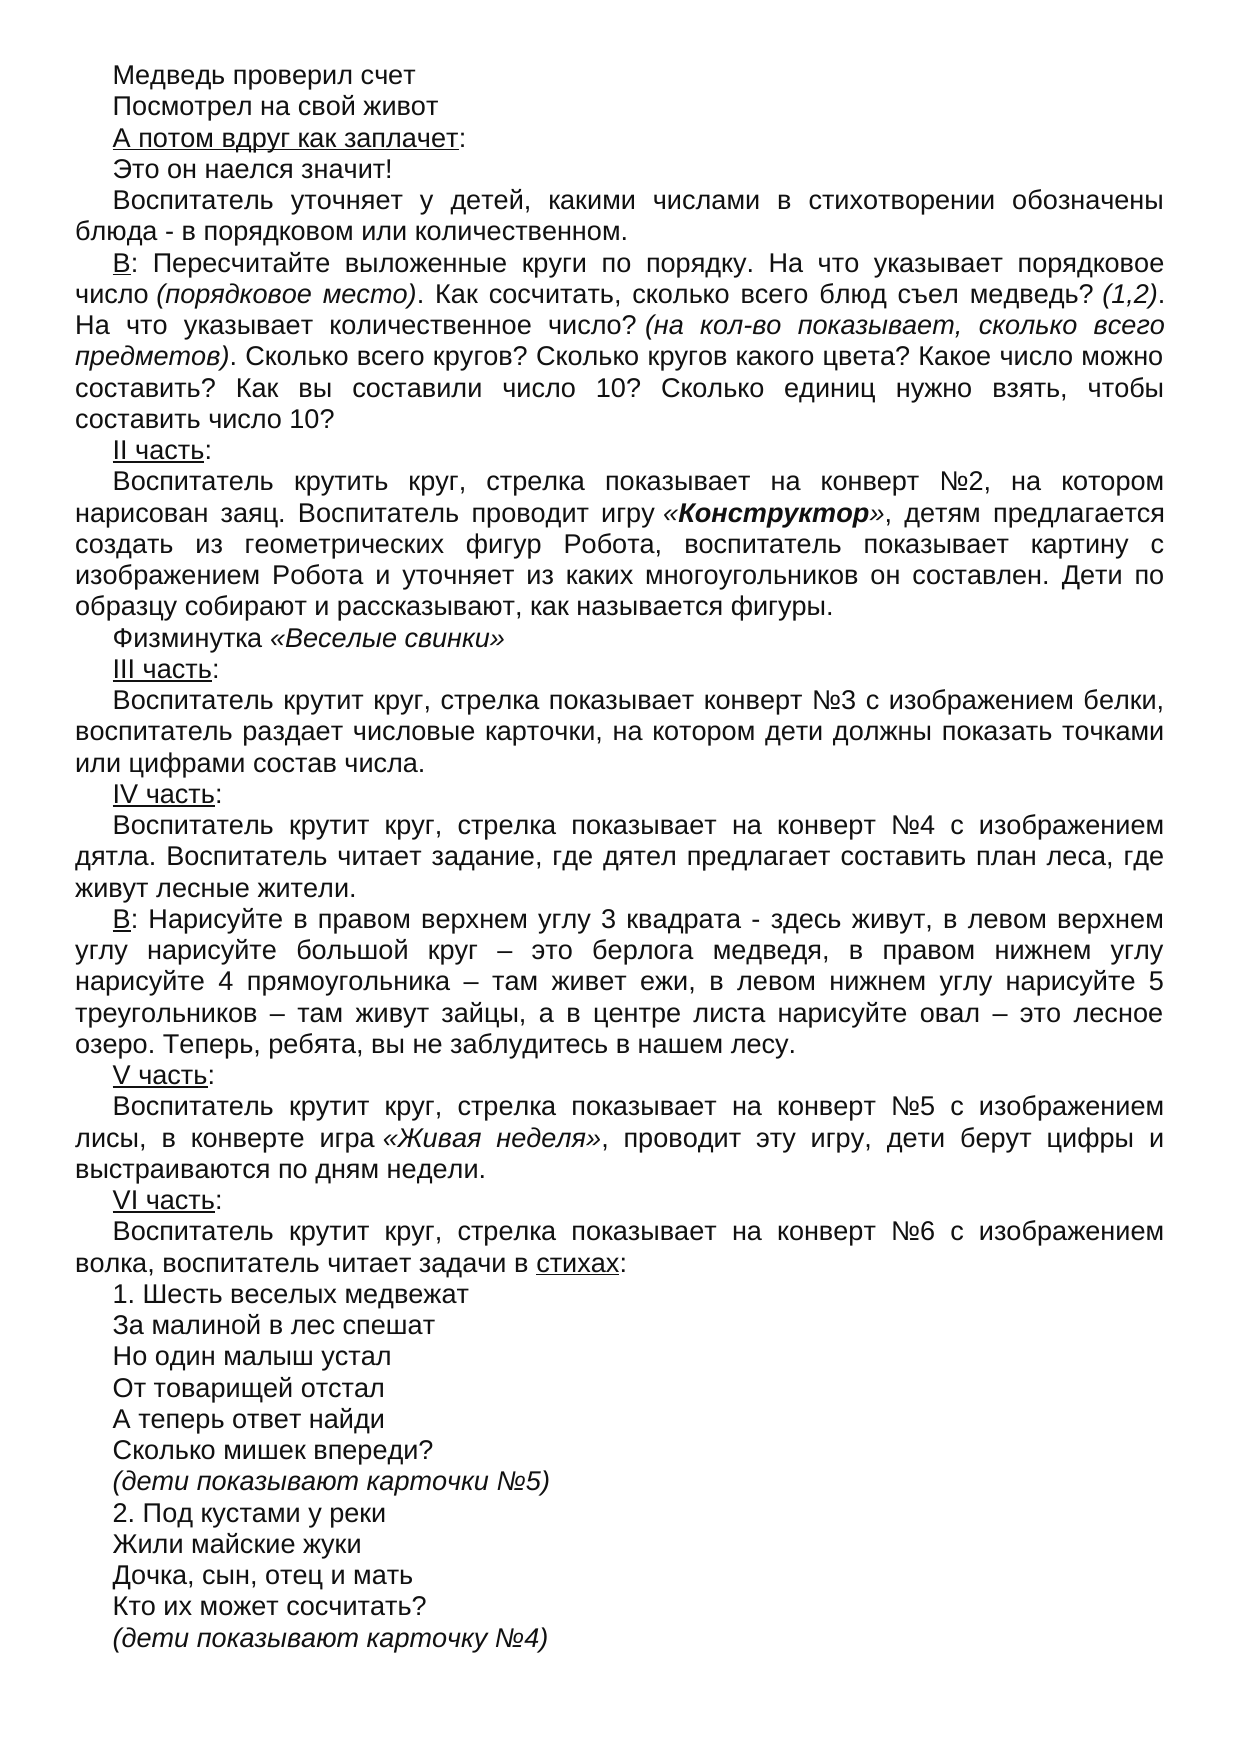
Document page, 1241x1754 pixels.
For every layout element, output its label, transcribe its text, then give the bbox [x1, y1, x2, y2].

text Сколько мишек впереди? [75, 1434, 1165, 1465]
text II часть: [75, 434, 1165, 465]
text Медведь проверил счет [75, 59, 1165, 90]
text А потом вдруг как заплачет: [75, 122, 1165, 153]
text Воспитатель крутит круг, стрелка показывает на конверт №4 с изображением дятла. Воспитатель читает задание, где дятел предлагает составить план леса, где живут лесные жители. [75, 809, 1165, 903]
text Физминутка «Веселые свинки» [75, 622, 1165, 653]
text Воспитатель уточняет у детей, какими числами в стихотворении обозначены блюда - в порядковом или количественном. [75, 184, 1165, 247]
text 2. Под кустами у реки [75, 1497, 1165, 1528]
text 1. Шесть веселых медвежат [75, 1278, 1165, 1309]
text III часть: [75, 653, 1165, 684]
text V часть: [75, 1059, 1165, 1090]
text Но один малыш устал [75, 1340, 1165, 1372]
text VI часть: [75, 1184, 1165, 1215]
text Это он наелся значит! [75, 153, 1165, 184]
text А теперь ответ найди [75, 1403, 1165, 1434]
text Воспитатель крутит круг, стрелка показывает на конверт №6 с изображением волка, воспитатель читает задачи в стихах: [75, 1215, 1165, 1278]
text Жили майские жуки [75, 1528, 1165, 1559]
text От товарищей отстал [75, 1372, 1165, 1403]
text (дети показывают карточку №4) [75, 1622, 1165, 1653]
text IV часть: [75, 778, 1165, 809]
text Воспитатель крутить круг, стрелка показывает на конверт №2, на котором нарисован заяц. Воспитатель проводит игру «Конструктор», детям предлагается создать из геометрических фигур Робота, воспитатель показывает картину с изображением Робота и уточняет из каких многоугольников он составлен. Дети по образцу собирают и рассказывают, как называется фигуры. [75, 465, 1165, 622]
text Посмотрел на свой живот [75, 90, 1165, 122]
text В: Нарисуйте в правом верхнем углу 3 квадрата - здесь живут, в левом верхнем углу нарисуйте большой круг – это берлога медведя, в правом нижнем углу нарисуйте 4 прямоугольника – там живет ежи, в левом нижнем углу нарисуйте 5 треугольников – там живут зайцы, а в центре листа нарисуйте овал – это лесное озеро. Теперь, ребята, вы не заблудитесь в нашем лесу. [75, 903, 1165, 1059]
text Дочка, сын, отец и мать [75, 1559, 1165, 1590]
text Воспитатель крутит круг, стрелка показывает конверт №3 с изображением белки, воспитатель раздает числовые карточки, на котором дети должны показать точками или цифрами состав числа. [75, 684, 1165, 778]
text За малиной в лес спешат [75, 1309, 1165, 1340]
text Воспитатель крутит круг, стрелка показывает на конверт №5 с изображением лисы, в конверте игра «Живая неделя», проводит эту игру, дети берут цифры и выстраиваются по дням недели. [75, 1090, 1165, 1184]
text В: Пересчитайте выложенные круги по порядку. На что указывает порядковое число (порядковое место). Как сосчитать, сколько всего блюд съел медведь? (1,2). На что указывает количественное число? (на кол-во показывает, сколько всего предметов). Сколько всего кругов? Сколько кругов какого цвета? Какое число можно составить? Как вы составили число 10? Сколько единиц нужно взять, чтобы составить число 10? [75, 247, 1165, 434]
text (дети показывают карточки №5) [75, 1465, 1165, 1497]
text Кто их может сосчитать? [75, 1590, 1165, 1622]
